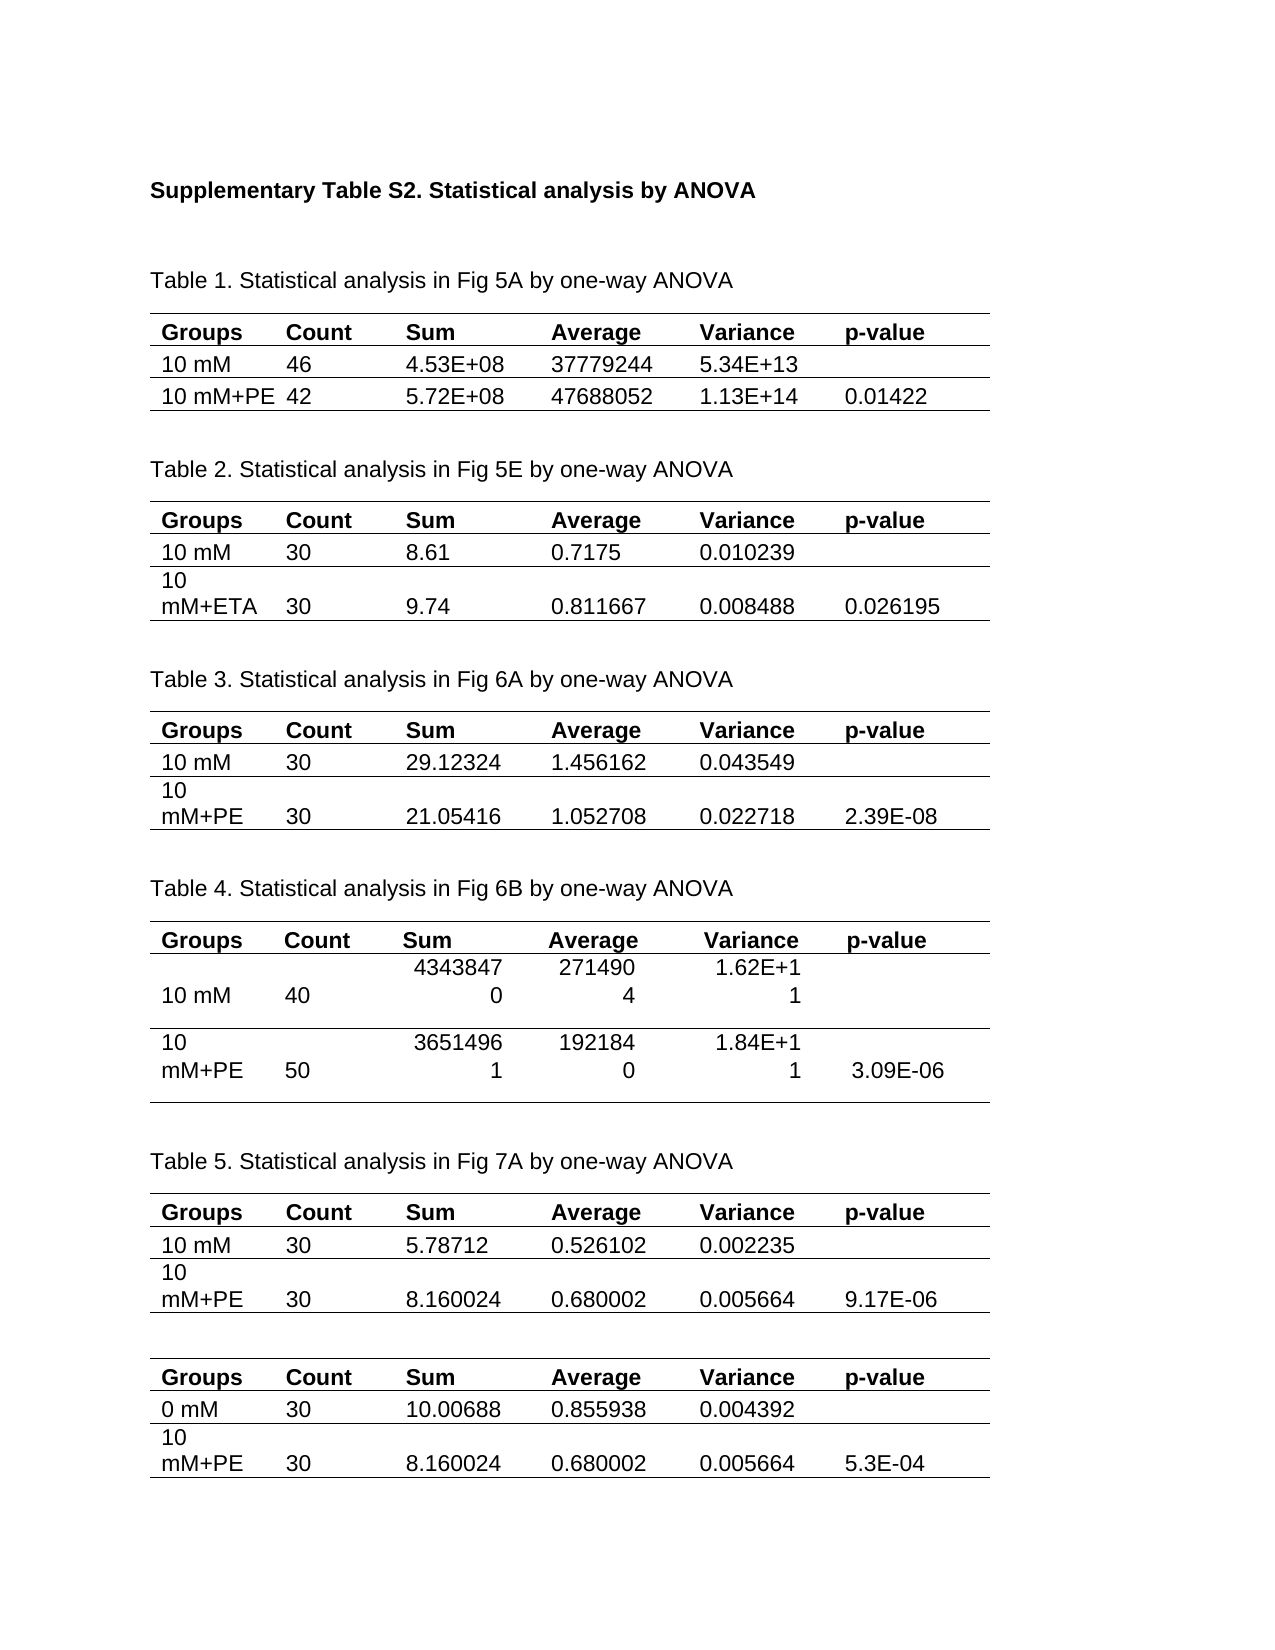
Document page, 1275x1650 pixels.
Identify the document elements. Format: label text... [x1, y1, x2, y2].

table_cell 30 [275, 1391, 394, 1423]
table_cell 0.005664 [688, 1424, 833, 1477]
table_header Count [275, 1359, 394, 1390]
table_header Sum [394, 712, 539, 743]
table_cell 43438470 [391, 954, 537, 1027]
table_cell 0.01422 [833, 378, 990, 410]
table_cell 3.09E-06 [835, 1029, 990, 1102]
table_cell 30 [275, 777, 394, 829]
table_cell 0.680002 [540, 1259, 688, 1312]
table_cell 1.13E+14 [688, 378, 833, 410]
table_cell 0.002235 [688, 1227, 833, 1258]
table_header Variance [688, 1194, 833, 1226]
table_cell 8.61 [394, 534, 539, 566]
table_header Count [275, 1194, 394, 1226]
table_cell 0.811667 [540, 567, 688, 619]
table_cell 0.010239 [688, 534, 833, 566]
table_header Sum [394, 502, 539, 533]
text Table 4. Statistical analysis in Fig 6B by one-way ANOVA [150, 875, 1125, 902]
table_header Count [275, 712, 394, 743]
table_cell 0.680002 [540, 1424, 688, 1477]
text Table 3. Statistical analysis in Fig 6A by one-way ANOVA [150, 666, 1125, 692]
table_cell 37779244 [540, 346, 688, 377]
table_cell 10 mM+PE [150, 1259, 275, 1312]
table_cell 0 mM [150, 1391, 275, 1423]
table_header Groups [150, 314, 275, 345]
table_header Sum [394, 1194, 539, 1226]
table_cell 0.004392 [688, 1391, 833, 1423]
table_header p-value [833, 502, 990, 533]
table_cell 8.160024 [394, 1424, 539, 1477]
text Table 2. Statistical analysis in Fig 5E by one-way ANOVA [150, 456, 1125, 482]
table_header Variance [688, 712, 833, 743]
table_cell 9.74 [394, 567, 539, 619]
table_header Average [540, 712, 688, 743]
table_cell [833, 534, 990, 566]
table_cell 10 mM [150, 1227, 275, 1258]
table_cell 4.53E+08 [394, 346, 539, 377]
table_cell 46 [275, 346, 394, 377]
table_cell 1.052708 [540, 777, 688, 829]
table_cell 5.72E+08 [394, 378, 539, 410]
table_cell 9.17E-06 [833, 1259, 990, 1312]
table_cell 0.022718 [688, 777, 833, 829]
table_cell 0.005664 [688, 1259, 833, 1312]
table_cell 0.043549 [688, 744, 833, 776]
table_cell 50 [273, 1029, 391, 1102]
table_cell 30 [275, 1227, 394, 1258]
table_cell 21.05416 [394, 777, 539, 829]
table_header Average [540, 502, 688, 533]
table_header p-value [833, 314, 990, 345]
table_cell [833, 744, 990, 776]
table_cell 0.855938 [540, 1391, 688, 1423]
table_header Groups [150, 1194, 275, 1226]
table_cell [833, 346, 990, 377]
table_header Groups [150, 922, 273, 953]
table_cell 5.3E-04 [833, 1424, 990, 1477]
table_header p-value [833, 1359, 990, 1390]
table_cell 30 [275, 1424, 394, 1477]
table_cell 2714904 [537, 954, 692, 1027]
table_header p-value [833, 1194, 990, 1226]
table_cell 40 [273, 954, 391, 1027]
table_cell 30 [275, 567, 394, 619]
table_cell [835, 954, 990, 1027]
table_cell 10 mM [150, 744, 275, 776]
table_header Sum [394, 1359, 539, 1390]
table_header Average [540, 1194, 688, 1226]
table_cell 2.39E-08 [833, 777, 990, 829]
table_header Sum [394, 314, 539, 345]
table_cell 30 [275, 744, 394, 776]
table_cell 30 [275, 534, 394, 566]
table_cell 1.62E+11 [692, 954, 835, 1027]
table_cell 10 mM [150, 534, 275, 566]
table_header Average [540, 1359, 688, 1390]
table_header Average [537, 922, 692, 953]
table_header Sum [391, 922, 537, 953]
table_header Average [540, 314, 688, 345]
table_cell 10 mM [150, 346, 275, 377]
table_cell 5.34E+13 [688, 346, 833, 377]
text Supplementary Table S2. Statistical analysis by ANOVA [150, 177, 1125, 203]
table_cell 47688052 [540, 378, 688, 410]
table_cell 10 mM+PE [150, 378, 275, 410]
table_header Variance [692, 922, 835, 953]
table_cell 10 mM+PE [150, 777, 275, 829]
table_cell 10.00688 [394, 1391, 539, 1423]
table_cell [833, 1391, 990, 1423]
table_header Variance [688, 502, 833, 533]
table_cell 30 [275, 1259, 394, 1312]
table_cell 42 [275, 378, 394, 410]
table_cell 36514961 [391, 1029, 537, 1102]
table_cell [833, 1227, 990, 1258]
table_header Count [273, 922, 391, 953]
table_header Variance [688, 314, 833, 345]
table_cell 0.7175 [540, 534, 688, 566]
table_header p-value [833, 712, 990, 743]
table_cell 0.026195 [833, 567, 990, 619]
table_header Variance [688, 1359, 833, 1390]
text Table 5. Statistical analysis in Fig 7A by one-way ANOVA [150, 1148, 1125, 1174]
table_cell 10 mM+PE [150, 1029, 273, 1102]
table_cell 10 mM+PE [150, 1424, 275, 1477]
table_cell 1.84E+11 [692, 1029, 835, 1102]
table_cell 29.12324 [394, 744, 539, 776]
table_cell 0.526102 [540, 1227, 688, 1258]
table_header Count [275, 502, 394, 533]
table_header p-value [835, 922, 990, 953]
table_cell 5.78712 [394, 1227, 539, 1258]
table_cell 1921840 [537, 1029, 692, 1102]
table_header Count [275, 314, 394, 345]
table_cell 10 mM [150, 954, 273, 1027]
table_cell 1.456162 [540, 744, 688, 776]
table_cell 0.008488 [688, 567, 833, 619]
table_header Groups [150, 712, 275, 743]
text Table 1. Statistical analysis in Fig 5A by one-way ANOVA [150, 267, 1125, 294]
table_cell 8.160024 [394, 1259, 539, 1312]
table_header Groups [150, 502, 275, 533]
table_header Groups [150, 1359, 275, 1390]
table_cell 10 mM+ETA [150, 567, 275, 619]
